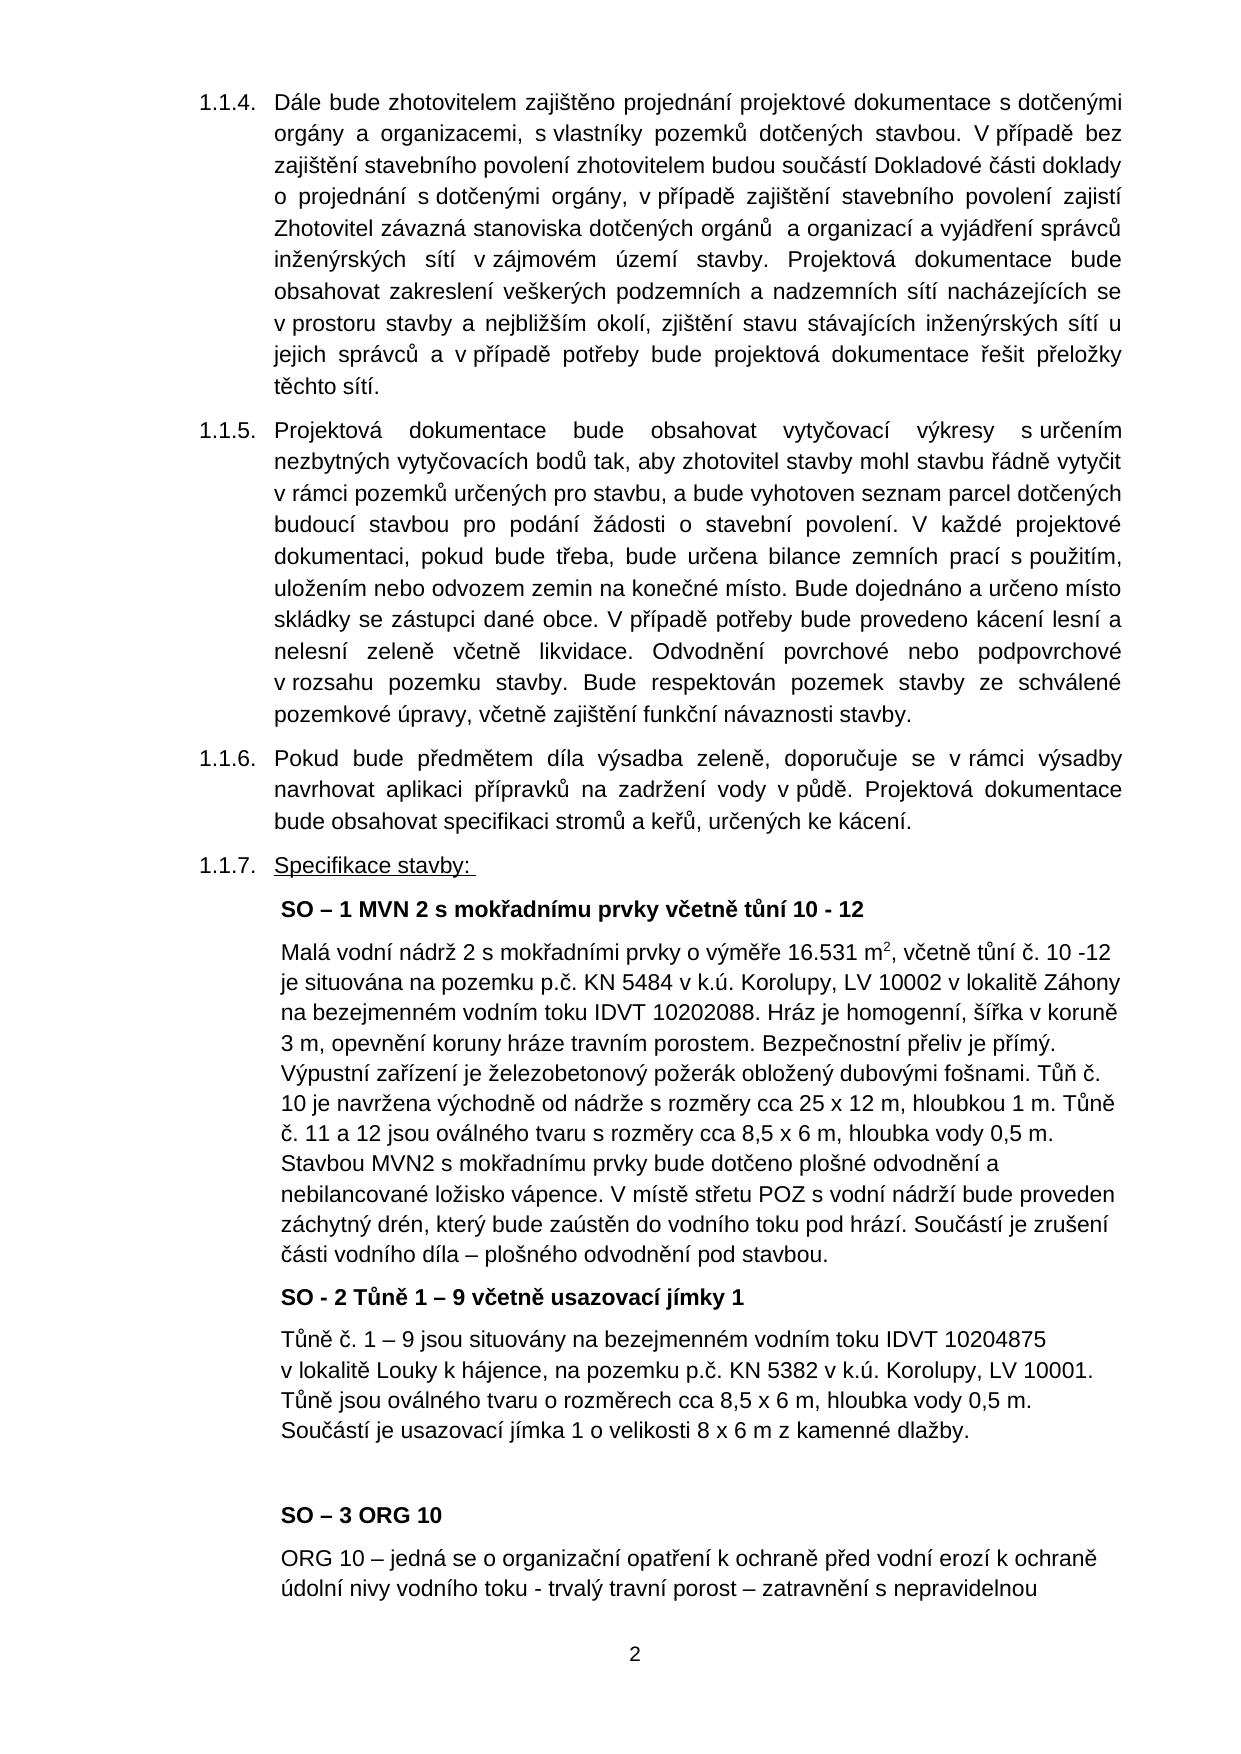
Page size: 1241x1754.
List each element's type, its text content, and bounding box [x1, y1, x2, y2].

text SO – 3 ORG 10 [281, 1502, 1122, 1529]
list Dále bude zhotovitelem zajištěno projednání projektové dokumentace s dotčenými orgány a organizacemi, s vlastníky pozemků dotčených stavbou. V případě bez zajištění stavebního povolení zhotovitelem budou součástí Dokladové části doklady o projednání s dotčenými orgány, v případě zajištění stavebního povolení zajistí Zhotovitel závazná stanoviska dotčených orgánů a organizací a vyjádření správců inženýrských sítí v zájmovém území stavby. Projektová dokumentace bude obsahovat zakreslení veškerých podzemních a nadzemních sítí nacházejících se v prostoru stavby a nejbližším okolí, zjištění stavu stávajících inženýrských sítí u jejich správců a v případě potřeby bude projektová dokumentace řešit přeložky těchto sítí. [199, 89, 1122, 399]
text SO - 2 Tůně 1 – 9 včetně usazovací jímky 1 [281, 1284, 1122, 1310]
text SO – 1 MVN 2 s mokřadnímu prvky včetně tůní 10 - 12 [281, 896, 1122, 922]
list Pokud bude předmětem díla výsadba zeleně, doporučuje se v rámci výsadby navrhovat aplikaci přípravků na zadržení vody v půdě. Projektová dokumentace bude obsahovat specifikaci stromů a keřů, určených ke kácení. [199, 745, 1122, 834]
text Malá vodní nádrž 2 s mokřadními prvky o výměře 16.531 m2, včetně tůní č. 10 -12 je situována na pozemku p.č. KN 5484 v k.ú. Korolupy, LV 10002 v lokalitě Záhony na bezejmenném vodním toku IDVT 10202088. Hráz je homogenní, šířka v koruně 3 m, opevnění koruny hráze travním porostem. Bezpečnostní přeliv je přímý. Výpustní zařízení je železobetonový požerák obložený dubovými fošnami. Tůň č. 10 je navržena východně od nádrže s rozměry cca 25 x 12 m, hloubkou 1 m. Tůně č. 11 a 12 jsou oválného tvaru s rozměry cca 8,5 x 6 m, hloubka vody 0,5 m. Stavbou MVN2 s mokřadnímu prvky bude dotčeno plošné odvodnění a nebilancované ložisko vápence. V místě střetu POZ s vodní nádrží bude proveden záchytný drén, který bude zaústěn do vodního toku pod hrází. Součástí je zrušení části vodního díla – plošného odvodnění pod stavbou. [281, 939, 1122, 1267]
text Tůně č. 1 – 9 jsou situovány na bezejmenném vodním toku IDVT 10204875 v lokalitě Louky k hájence, na pozemku p.č. KN 5382 v k.ú. Korolupy, LV 10001. Tůně jsou oválného tvaru o rozměrech cca 8,5 x 6 m, hloubka vody 0,5 m. Součástí je usazovací jímka 1 o velikosti 8 x 6 m z kamenné dlažby. [281, 1326, 1122, 1443]
list Specifikace stavby: [199, 852, 1122, 878]
list Projektová dokumentace bude obsahovat vytyčovací výkresy s určením nezbytných vytyčovacích bodů tak, aby zhotovitel stavby mohl stavbu řádně vytyčit v rámci pozemků určených pro stavbu, a bude vyhotoven seznam parcel dotčených budoucí stavbou pro podání žádosti o stavební povolení. V každé projektové dokumentaci, pokud bude třeba, bude určena bilance zemních prací s použitím, uložením nebo odvozem zemin na konečné místo. Bude dojednáno a určeno místo skládky se zástupci dané obce. V případě potřeby bude provedeno kácení lesní a nelesní zeleně včetně likvidace. Odvodnění povrchové nebo podpovrchové v rozsahu pozemku stavby. Bude respektován pozemek stavby ze schválené pozemkové úpravy, včetně zajištění funkční návaznosti stavby. [199, 417, 1122, 727]
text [281, 1545, 1122, 1602]
